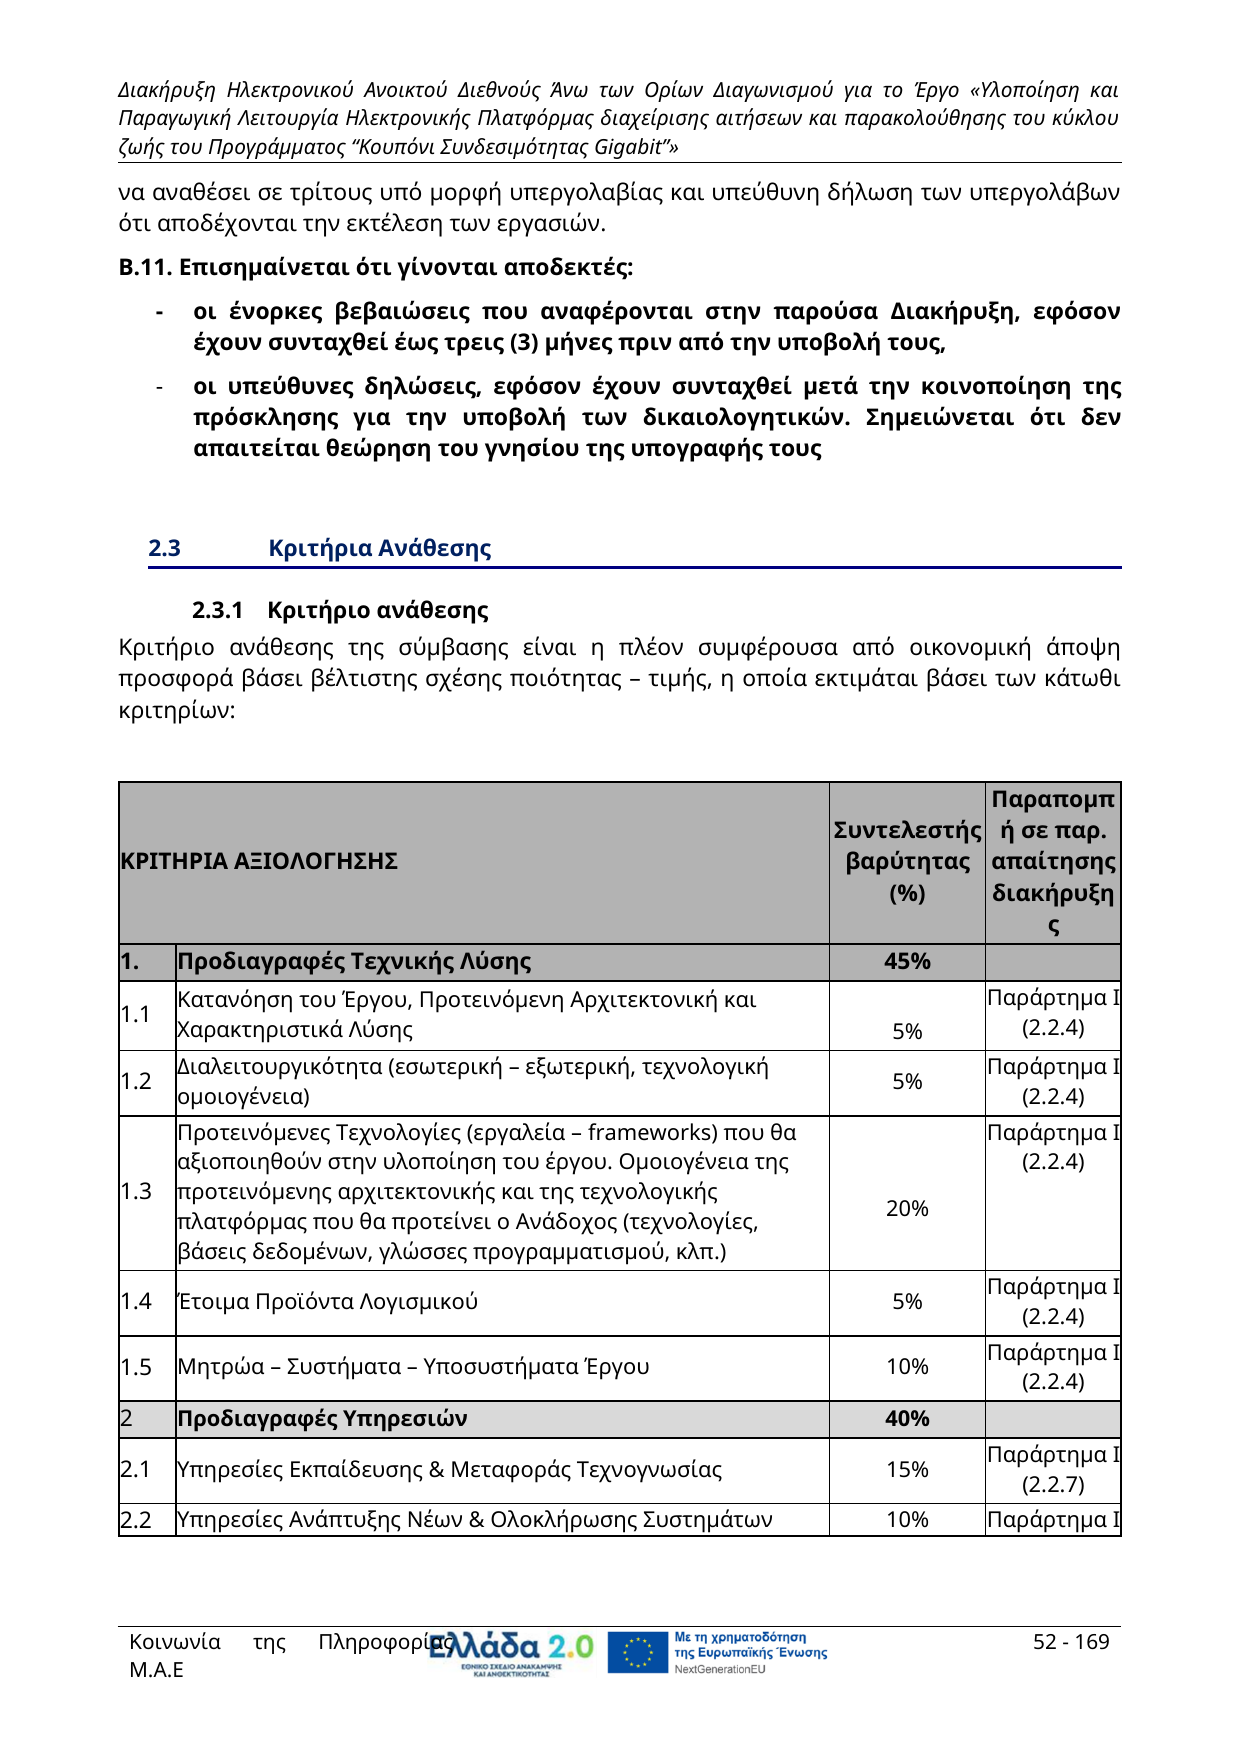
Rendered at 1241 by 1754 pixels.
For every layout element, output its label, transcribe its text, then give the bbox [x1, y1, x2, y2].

table_cell Κατανόηση του Έργου, Προτεινόμενη Αρχιτεκτονική και Χαρακτηριστικά Λύσης [177, 982, 829, 1049]
table_cell 15% [830, 1439, 985, 1502]
table_cell 1. [120, 945, 175, 980]
table_cell [986, 945, 1120, 980]
picture [427, 1627, 834, 1678]
table_cell Παράρτημα Ι (2.2.4) [986, 1337, 1120, 1400]
table_cell 10% [830, 1337, 985, 1400]
text Κριτήριο ανάθεσης της σύμβασης είναι η πλέον συμφέρουσα από οικονομική άποψη προσφορά βάσει βέλτιστης σχέσης ποιότητας – τιμής, η οποία εκτιμάται βάσει των κάτωθι κριτηρίων: [118, 631, 1122, 725]
subtitle Κριτήρια Ανάθεσης [148, 532, 1122, 566]
table_cell [986, 1402, 1120, 1437]
table_cell 5% [830, 982, 985, 1049]
table_cell 1.1 [120, 982, 175, 1049]
list οι ένορκες βεβαιώσεις που αναφέρονται στην παρούσα Διακήρυξη, εφόσον έχουν συνταχθεί έως τρεις (3) μήνες πριν από την υποβολή τους, [156, 295, 1122, 357]
table_cell Παράρτημα Ι (2.2.4) [986, 982, 1120, 1049]
table_cell Προτεινόμενες Τεχνολογίες (εργαλεία – frameworks) που θα αξιοποιηθούν στην υλοποίηση του έργου. Ομοιογένεια της προτεινόμενης αρχιτεκτονικής και της τεχνολογικής πλατφόρμας που θα προτείνει ο Ανάδοχος (τεχνολογίες, βάσεις δεδομένων, γλώσσες προγραμματισμού, κλπ.) [177, 1117, 829, 1269]
table_cell 1.3 [120, 1117, 175, 1269]
table_header Συντελεστής βαρύτητας (%) [830, 783, 985, 943]
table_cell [177, 1504, 829, 1535]
table_cell Έτοιμα Προϊόντα Λογισμικού [177, 1271, 829, 1335]
table_cell Παράρτημα Ι (2.2.4) [986, 1271, 1120, 1335]
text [118, 176, 1122, 238]
table_cell 5% [830, 1051, 985, 1115]
table_cell Παράρτημα Ι (2.2.7) [986, 1504, 1120, 1535]
table_cell Παράρτημα Ι (2.2.7) [986, 1439, 1120, 1502]
table_cell 1.2 [120, 1051, 175, 1115]
list οι υπεύθυνες δηλώσεις, εφόσον έχουν συνταχθεί μετά την κοινοποίηση της πρόσκλησης για την υποβολή των δικαιολογητικών. Σημειώνεται ότι δεν απαιτείται θεώρηση του γνησίου της υπογραφής τους [156, 370, 1122, 463]
table_cell 20% [830, 1117, 985, 1269]
table_cell Υπηρεσίες Εκπαίδευσης & Μεταφοράς Τεχνογνωσίας [177, 1439, 829, 1502]
table_cell 5% [830, 1271, 985, 1335]
table_cell 2.2 [120, 1504, 175, 1535]
table_cell 2.1 [120, 1439, 175, 1502]
table_cell 10% [830, 1504, 985, 1535]
table_cell 1.4 [120, 1271, 175, 1335]
table_cell Διαλειτουργικότητα (εσωτερική – εξωτερική, τεχνολογική ομοιογένεια) [177, 1051, 829, 1115]
table_cell Προδιαγραφές Τεχνικής Λύσης [177, 945, 829, 980]
table_cell Μητρώα – Συστήματα – Υποσυστήματα Έργου [177, 1337, 829, 1400]
table_cell 45% [830, 945, 985, 980]
table_header Παραπομπή σε παρ. απαίτησης διακήρυξης [986, 783, 1120, 943]
table_cell 2 [120, 1402, 175, 1437]
subtitle Κριτήριο ανάθεσης [192, 594, 1122, 625]
table_header ΚΡΙΤΗΡΙΑ ΑΞΙΟΛΟΓΗΣΗΣ [120, 783, 829, 943]
table_cell Προδιαγραφές Υπηρεσιών [177, 1402, 829, 1437]
table_cell 40% [830, 1402, 985, 1437]
table_cell 1.5 [120, 1337, 175, 1400]
table_cell Παράρτημα Ι (2.2.4) [986, 1051, 1120, 1115]
text Β.11. Επισημαίνεται ότι γίνονται αποδεκτές: [118, 251, 1122, 282]
table_cell Παράρτημα Ι (2.2.4) [986, 1117, 1120, 1269]
